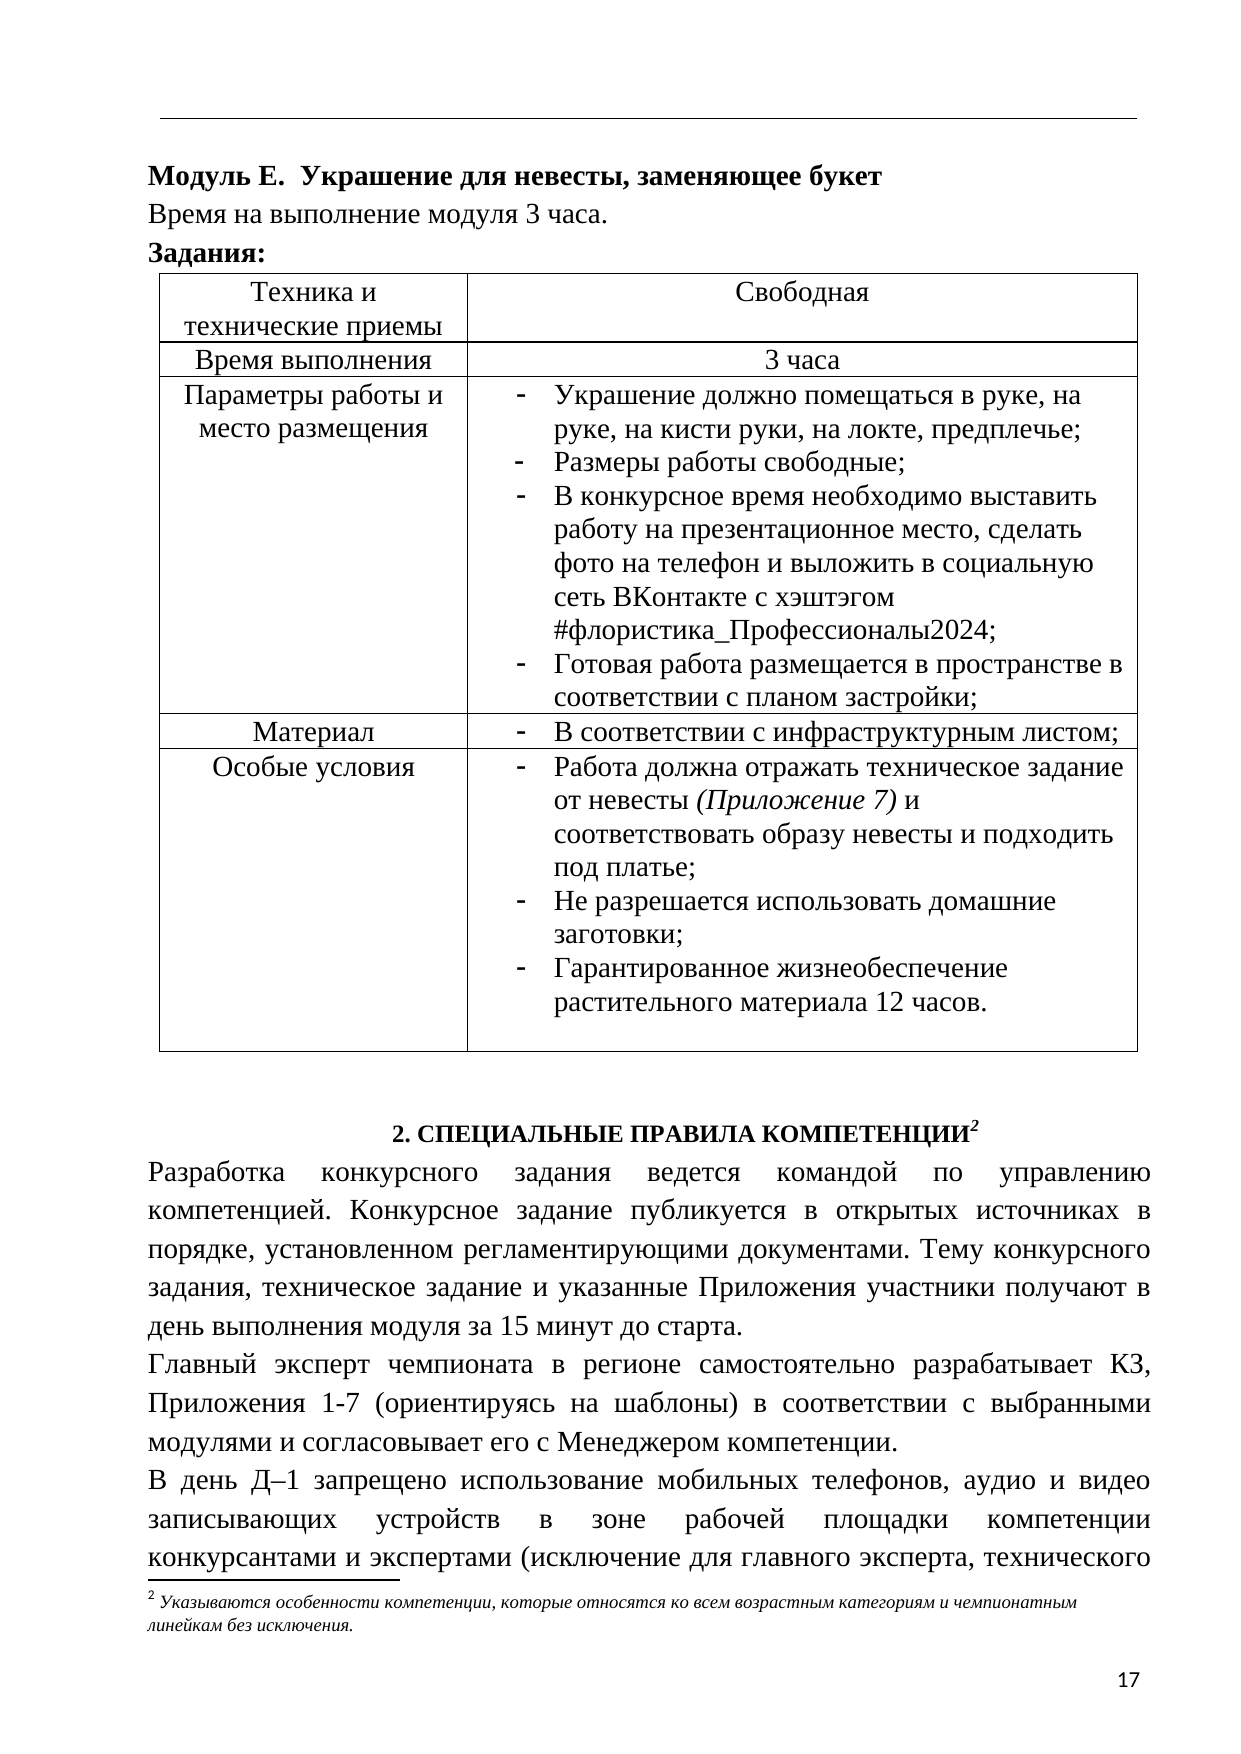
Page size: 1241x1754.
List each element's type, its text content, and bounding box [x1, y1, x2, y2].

table_cell 3 часа [468, 343, 1137, 376]
table_cell В соответствии с инфраструктурным листом; [468, 714, 1137, 748]
text Главный эксперт чемпионата в регионе самостоятельно разрабатывает КЗ, Приложения 1-7 (ориентируясь на шаблоны) в соответствии с выбранными модулями и согласовывает его с Менеджером компетенции. [148, 1347, 1152, 1457]
text Разработка конкурсного задания ведется командой по управлению компетенцией. Конкурсное задание публикуется в открытых источниках в порядке, установленном регламентирующими документами. Тему конкурсного задания, техническое задание и указанные Приложения участники получают в день выполнения модуля за 15 минут до старта. [148, 1154, 1152, 1342]
table_cell Украшение должно помещаться в руке, на руке, на кисти руки, на локте, предплечье; Размеры работы свободные; В конкурсное время необходимо выставить работу на презентационное место, сделать фото на телефон и выложить в социальную сеть ВКонтакте с хэштэгом #флористика_Профессионалы2024; Готовая работа размещается в пространстве в соответствии с планом застройки; [468, 377, 1137, 713]
table_cell Параметры работы и место размещения [160, 377, 467, 713]
text Задания: [148, 235, 1152, 268]
table_cell Особые условия [160, 749, 467, 1051]
table_cell Работа должна отражать техническое задание от невесты (Приложение 7) и соответствовать образу невесты и подходить под платье; Не разрешается использовать домашние заготовки; Гарантированное жизнеобеспечение растительного материала 12 часов. [468, 749, 1137, 1051]
text Модуль Е. Украшение для невесты, заменяющее букет [148, 158, 1152, 191]
text Время на выполнение модуля 3 часа. [148, 196, 1152, 230]
table_header Техника и технические приемы [160, 274, 467, 341]
subtitle 2. СПЕЦИАЛЬНЫЕ ПРАВИЛА КОМПЕТЕНЦИИ [148, 1115, 1152, 1149]
table_cell Время выполнения [160, 343, 467, 376]
table_cell Материал [160, 714, 467, 748]
table_header Свободная [468, 274, 1137, 341]
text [148, 1462, 1152, 1573]
